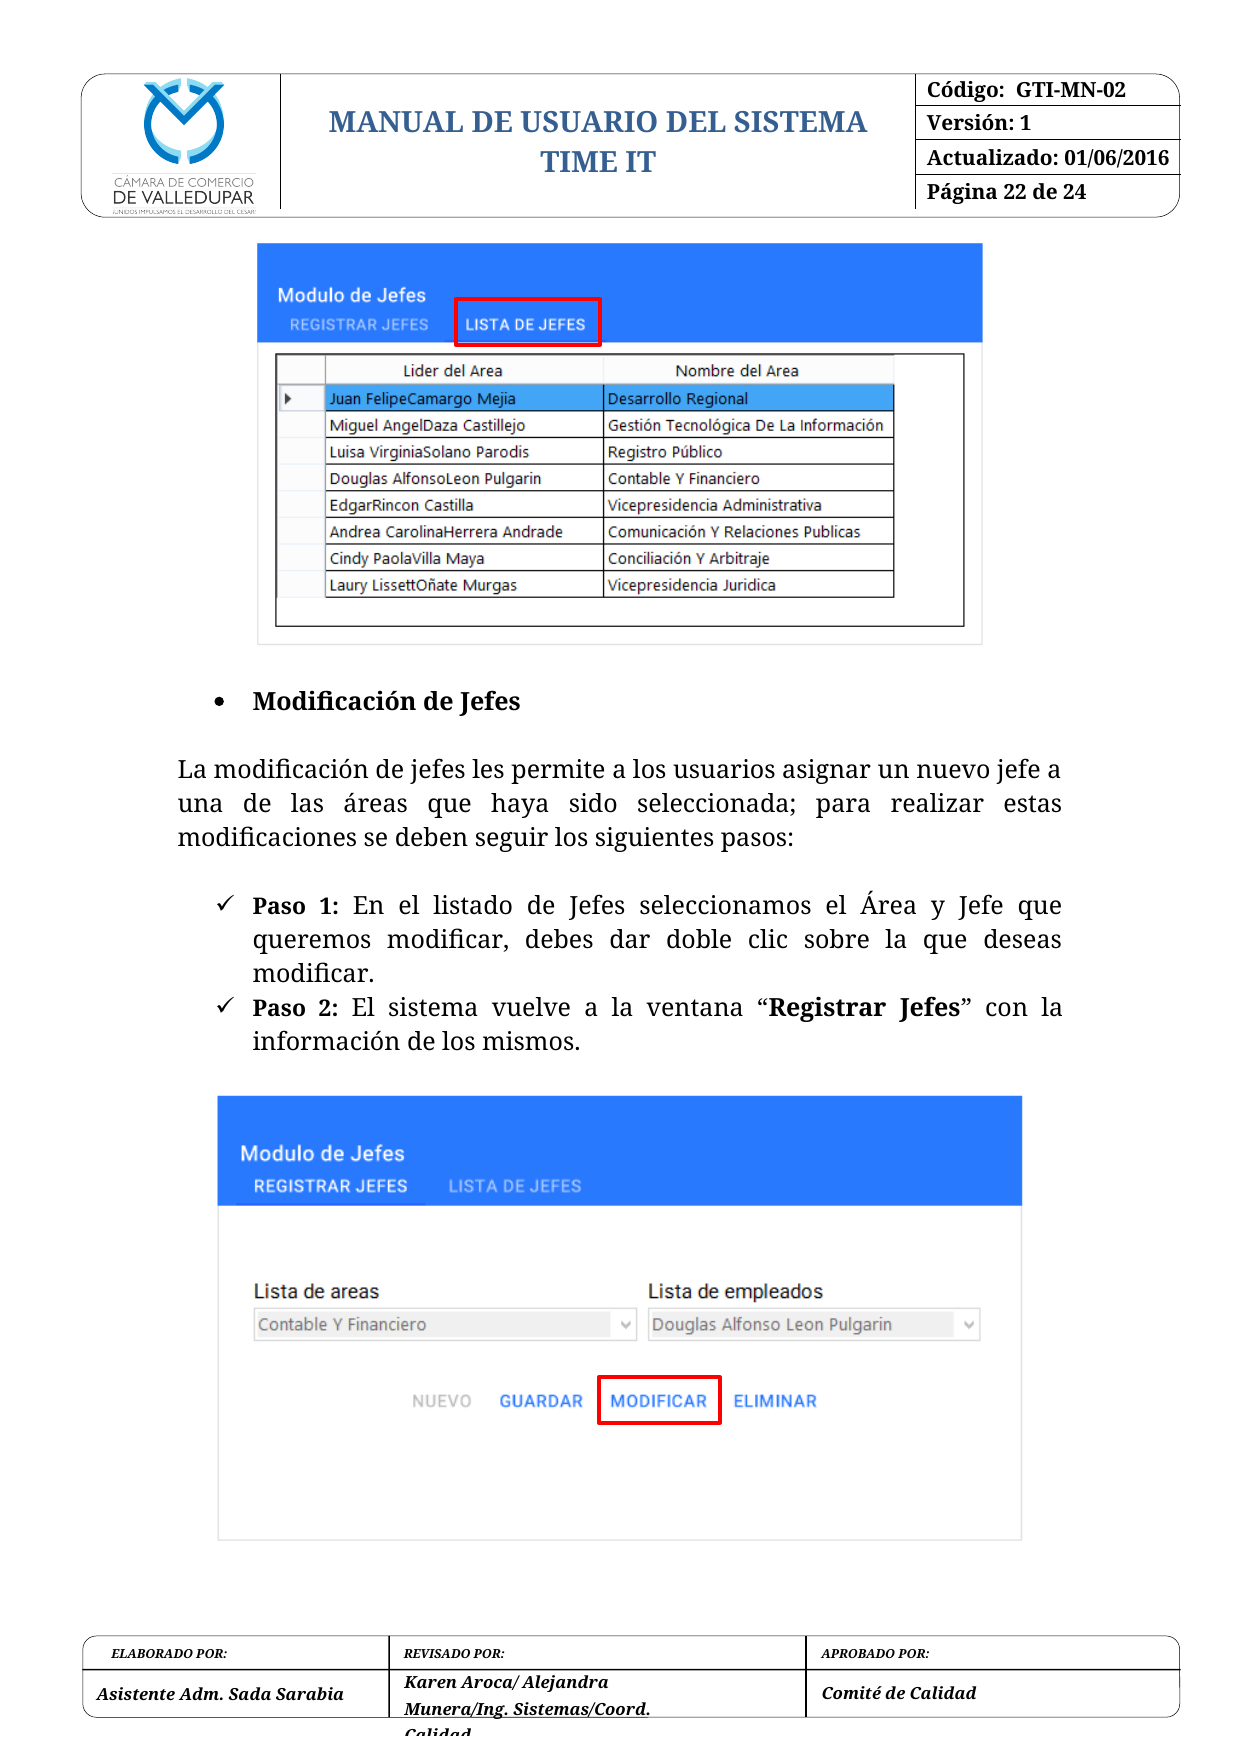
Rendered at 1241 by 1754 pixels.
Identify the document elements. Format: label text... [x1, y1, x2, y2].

list Paso 2: El sistema vuelve a la ventana “Registrar Jefes” con la información de los mismos. [215, 990, 1063, 1058]
picture [211, 1092, 1029, 1545]
text La modificación de jefes les permite a los usuarios asignar un nuevo jefe a una de las áreas que haya sido seleccionada; para realizar estas modificaciones se deben seguir los siguientes pasos: [177, 752, 1063, 854]
picture [250, 236, 990, 650]
list Paso 1: En el listado de Jefes seleccionamos el Área y Jefe que queremos modificar, debes dar doble clic sobre la que deseas modificar. [215, 888, 1063, 990]
picture [112, 78, 256, 214]
list Modificación de Jefes [215, 683, 1063, 717]
